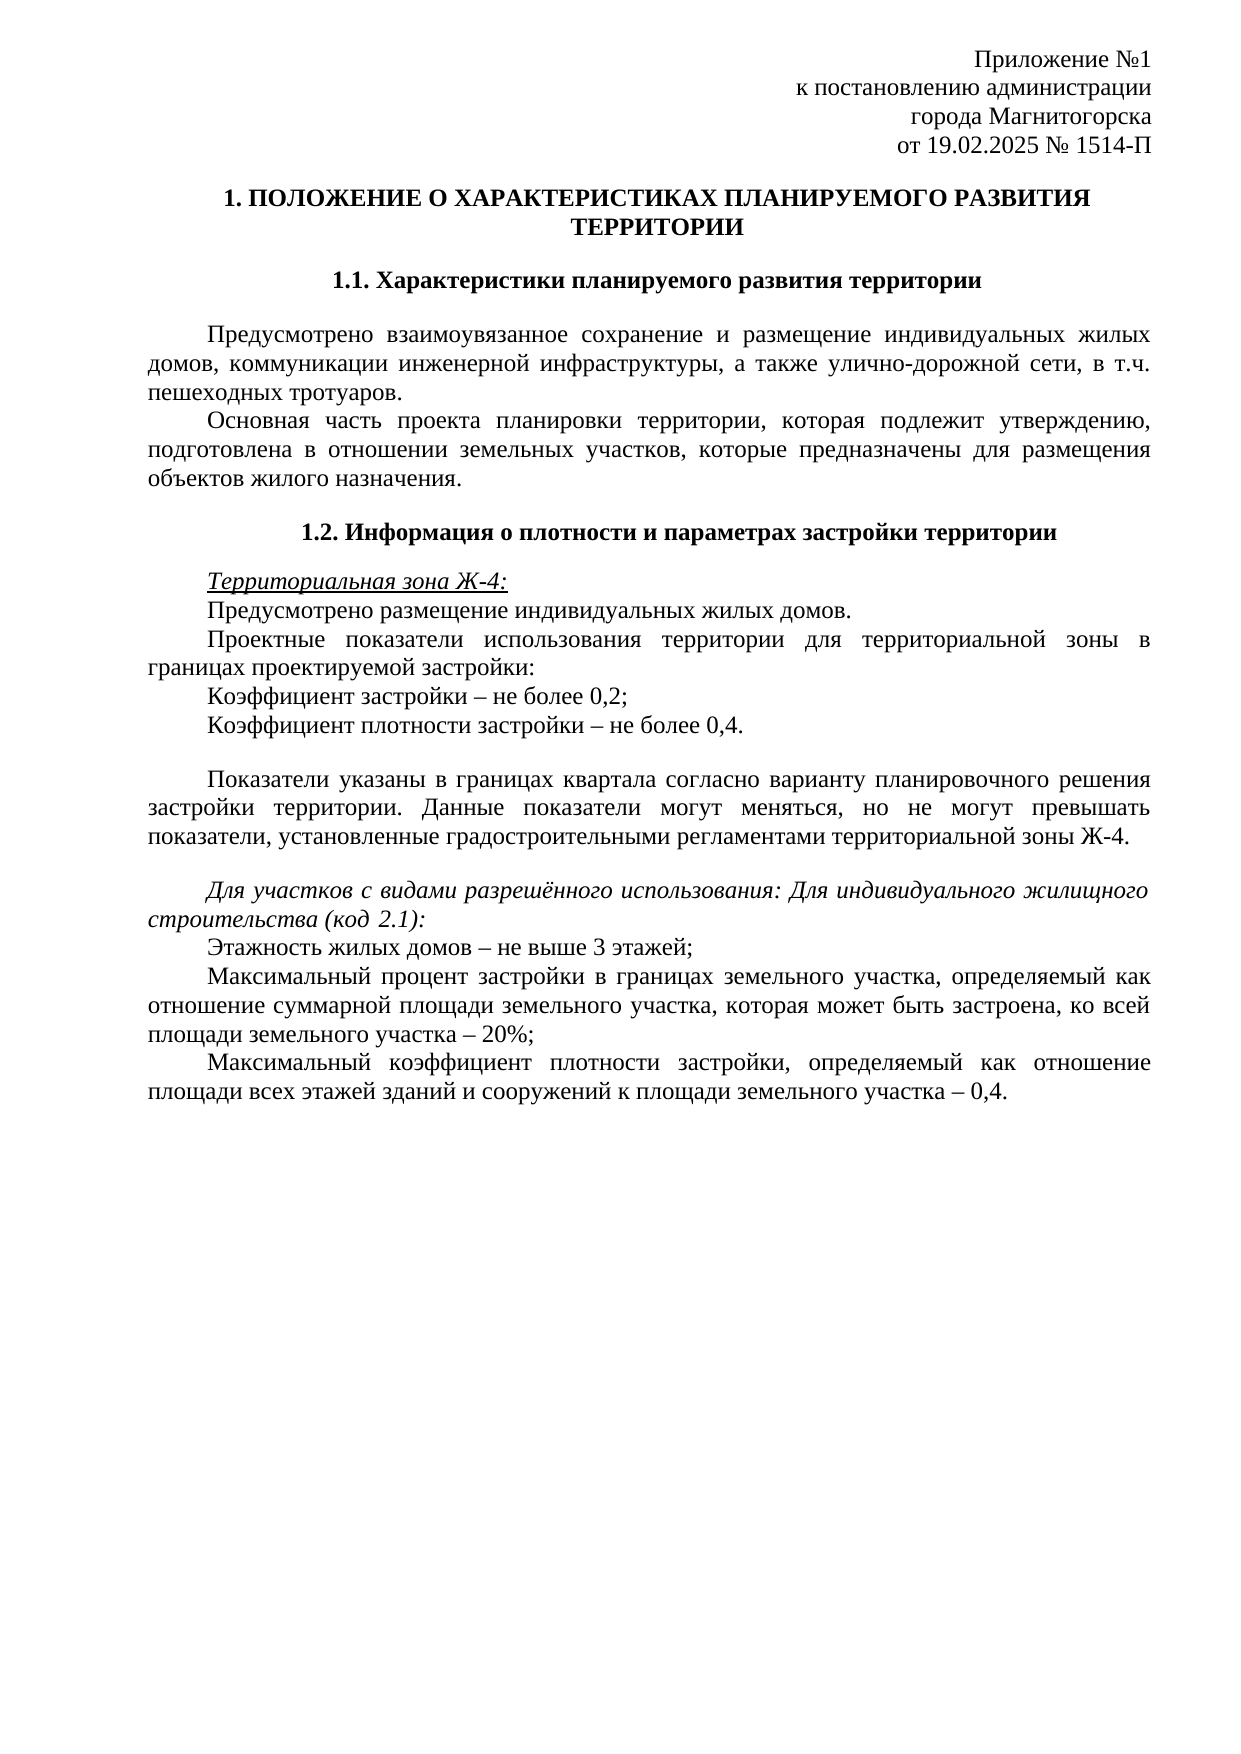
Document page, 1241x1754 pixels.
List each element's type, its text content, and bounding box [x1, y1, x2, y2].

text Территориальная зона Ж-4: [148, 566, 1152, 595]
text Предусмотрено взаимоувязанное сохранение и размещение индивидуальных жилых домов, коммуникации инженерной инфраструктуры, а также улично-дорожной сети, в т.ч. пешеходных тротуаров. [148, 319, 1152, 405]
text Предусмотрено размещение индивидуальных жилых домов. [148, 595, 1152, 624]
text Максимальный коэффициент плотности застройки, определяемый как отношение площади всех этажей зданий и сооружений к площади земельного участка – 0,4. [148, 1047, 1152, 1105]
text Для участков с видами разрешённого использования: Для индивидуального жилищного строительства (код 2.1): [148, 875, 1152, 932]
text Коэффициент плотности застройки – не более 0,4. [148, 710, 1152, 739]
text Этажность жилых домов – не выше 3 этажей; [148, 932, 1152, 961]
text 1.2. Информация о плотности и параметрах застройки территории [148, 517, 1152, 545]
text Показатели указаны в границах квартала согласно варианту планировочного решения застройки территории. Данные показатели могут меняться, но не могут превышать показатели, установленные градостроительными регламентами территориальной зоны Ж-4. [148, 764, 1152, 850]
text 1.1. Характеристики планируемого развития территории [162, 265, 1152, 294]
text Проектные показатели использования территории для территориальной зоны в границах проектируемой застройки: [148, 624, 1152, 681]
text Коэффициент застройки – не более 0,2; [148, 681, 1152, 710]
text 1. ПОЛОЖЕНИЕ О ХАРАКТЕРИСТИКАХ ПЛАНИРУЕМОГО РАЗВИТИЯ ТЕРРИТОРИИ [162, 183, 1152, 240]
text Основная часть проекта планировки территории, которая подлежит утверждению, подготовлена в отношении земельных участков, которые предназначены для размещения объектов жилого назначения. [148, 405, 1152, 492]
text Максимальный процент застройки в границах земельного участка, определяемый как отношение суммарной площади земельного участка, которая может быть застроена, ко всей площади земельного участка – 20%; [148, 961, 1152, 1047]
